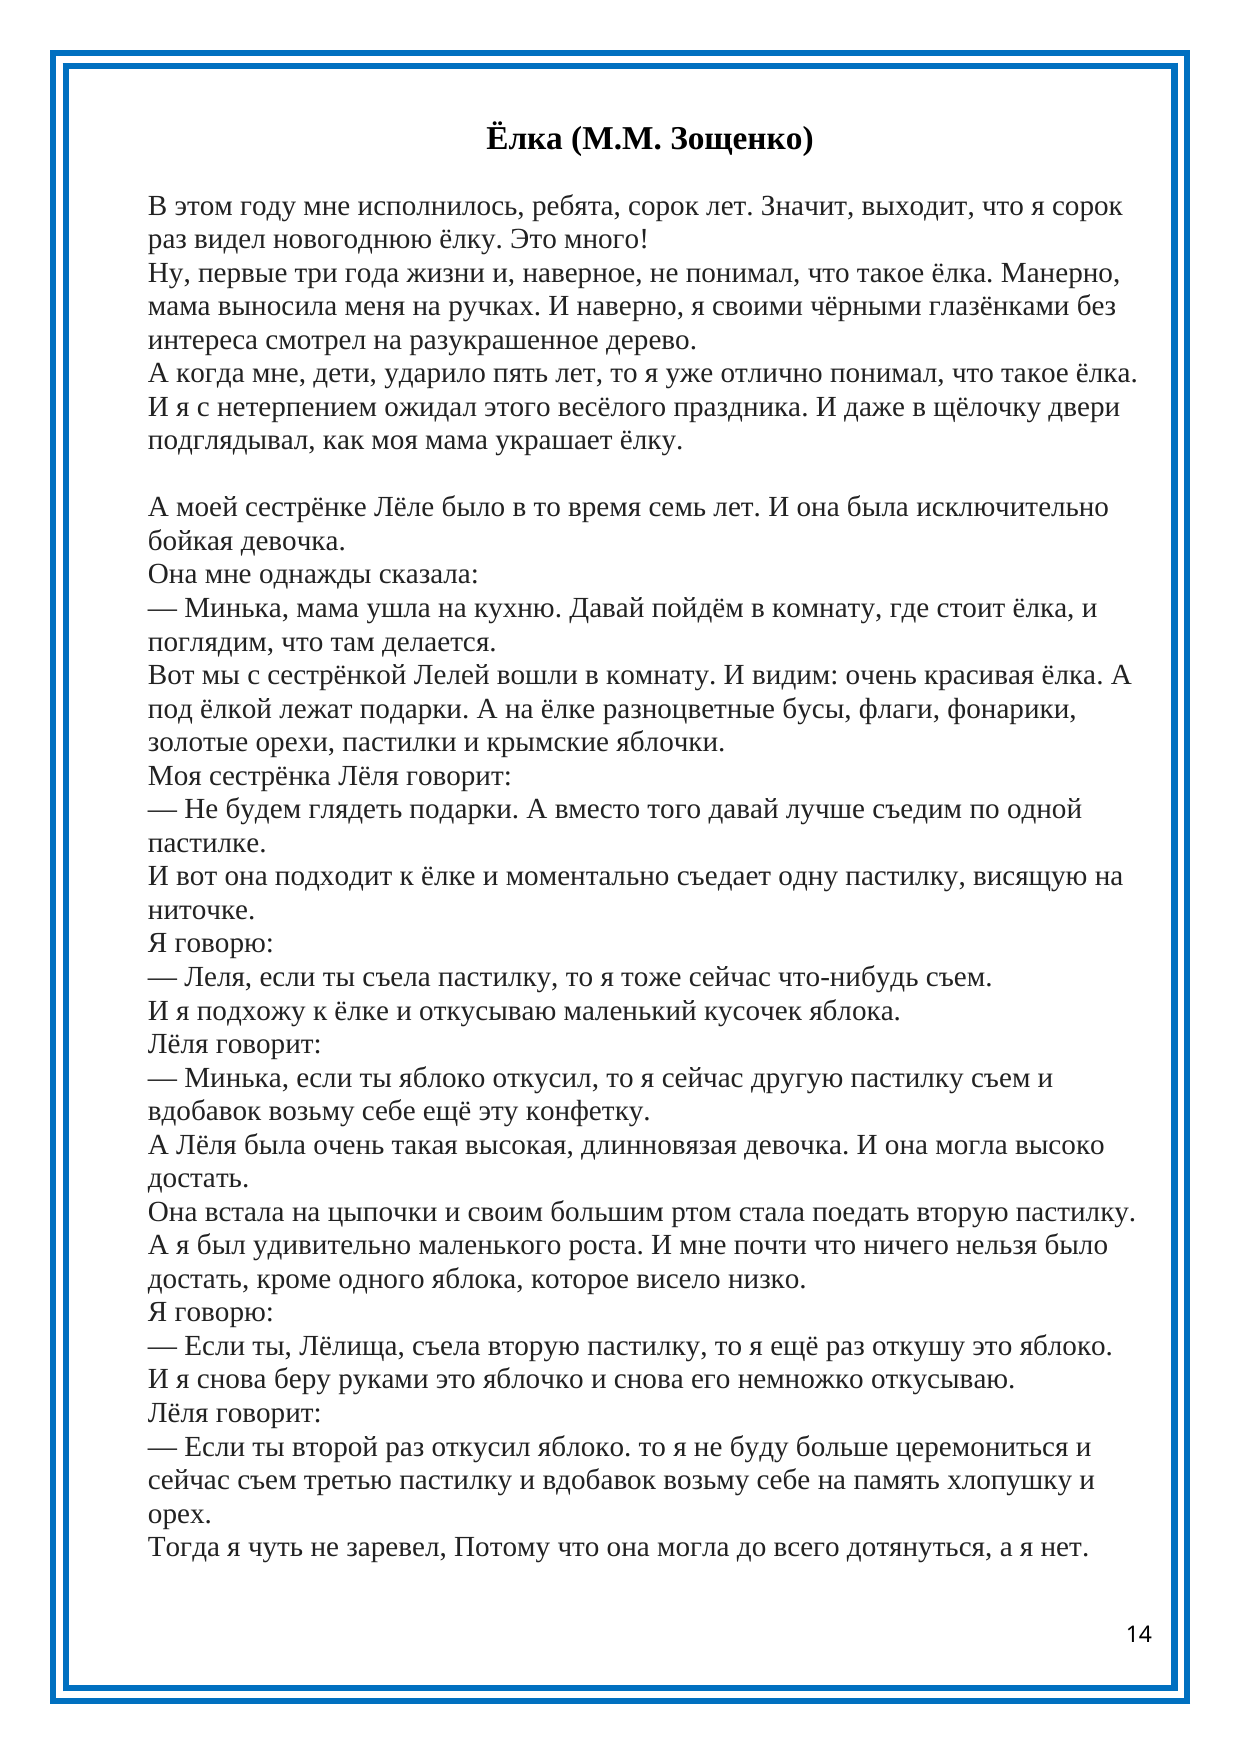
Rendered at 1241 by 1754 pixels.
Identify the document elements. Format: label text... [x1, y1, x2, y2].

text А когда мне, дети, ударило пять лет, то я уже отлично понимал, что такое ёлка. [148, 355, 1152, 389]
text Лёля говорит: — Минька, если ты яблоко откусил, то я сейчас другую пастилку съем и вдобавок возьму себе ещё эту конфетку. [148, 1026, 1152, 1127]
text И я с нетерпением ожидал этого весёлого праздника. И даже в щёлочку двери подглядывал, как моя мама украшает ёлку. А моей сестрёнке Лёле было в то время семь лет. И она была исключительно бойкая девочка. [148, 389, 1152, 557]
text Тогда я чуть не заревел, Потому что она могла до всего дотянуться, а я нет. [148, 1529, 1152, 1563]
text Я говорю: — Леля, если ты съела пастилку, то я тоже сейчас что-нибудь съем. [148, 926, 1152, 993]
text А я был удивительно маленького роста. И мне почти что ничего нельзя было достать, кроме одного яблока, которое висело низко. [148, 1227, 1152, 1294]
text И я снова беру руками это яблочко и снова его немножко откусываю. [148, 1362, 1152, 1395]
text Моя сестрёнка Лёля говорит: — Не будем глядеть подарки. А вместо того давай лучше съедим по одной пастилке. [148, 758, 1152, 858]
subtitle Ёлка (М.М. Зощенко) [148, 118, 1152, 156]
text И я подхожу к ёлке и откусываю маленький кусочек яблока. [148, 993, 1152, 1026]
text Ну, первые три года жизни и, наверное, не понимал, что такое ёлка. Манерно, мама выносила меня на ручках. И наверно, я своими чёрными глазёнками без интереса смотрел на разукрашенное дерево. [148, 255, 1152, 355]
text Она мне однажды сказала: — Минька, мама ушла на кухню. Давай пойдём в комнату, где стоит ёлка, и поглядим, что там делается. [148, 557, 1152, 657]
text Я говорю: — Если ты, Лёлища, съела вторую пастилку, то я ещё раз откушу это яблоко. [148, 1294, 1152, 1362]
text Лёля говорит: — Если ты второй раз откусил яблоко. то я не буду больше церемониться и сейчас съем третью пастилку и вдобавок возьму себе на память хлопушку и орех. [148, 1395, 1152, 1529]
text Она встала на цыпочки и своим большим ртом стала поедать вторую пастилку. [148, 1194, 1152, 1227]
text Вот мы с сестрёнкой Лелей вошли в комнату. И видим: очень красивая ёлка. А под ёлкой лежат подарки. А на ёлке разноцветные бусы, флаги, фонарики, золотые орехи, пастилки и крымские яблочки. [148, 657, 1152, 758]
text И вот она подходит к ёлке и моментально съедает одну пастилку, висящую на ниточке. [148, 858, 1152, 926]
text А Лёля была очень такая высокая, длинновязая девочка. И она могла высоко достать. [148, 1127, 1152, 1194]
text В этом году мне исполнилось, ребята, сорок лет. Значит, выходит, что я сорок раз видел новогоднюю ёлку. Это много! [148, 188, 1152, 255]
